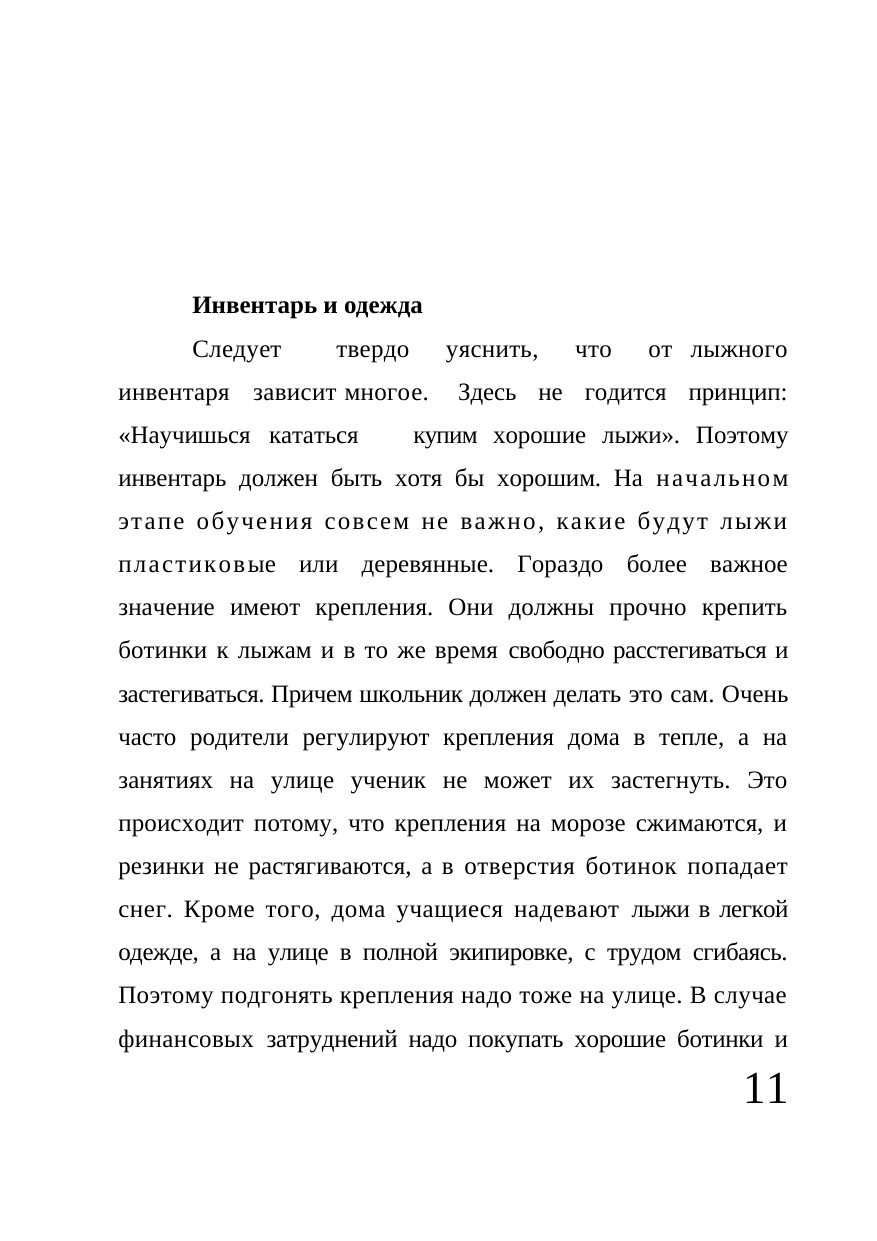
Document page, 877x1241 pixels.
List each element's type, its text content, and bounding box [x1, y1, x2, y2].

subtitle Инвентарь и одежда [118, 291, 788, 319]
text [118, 334, 788, 1052]
